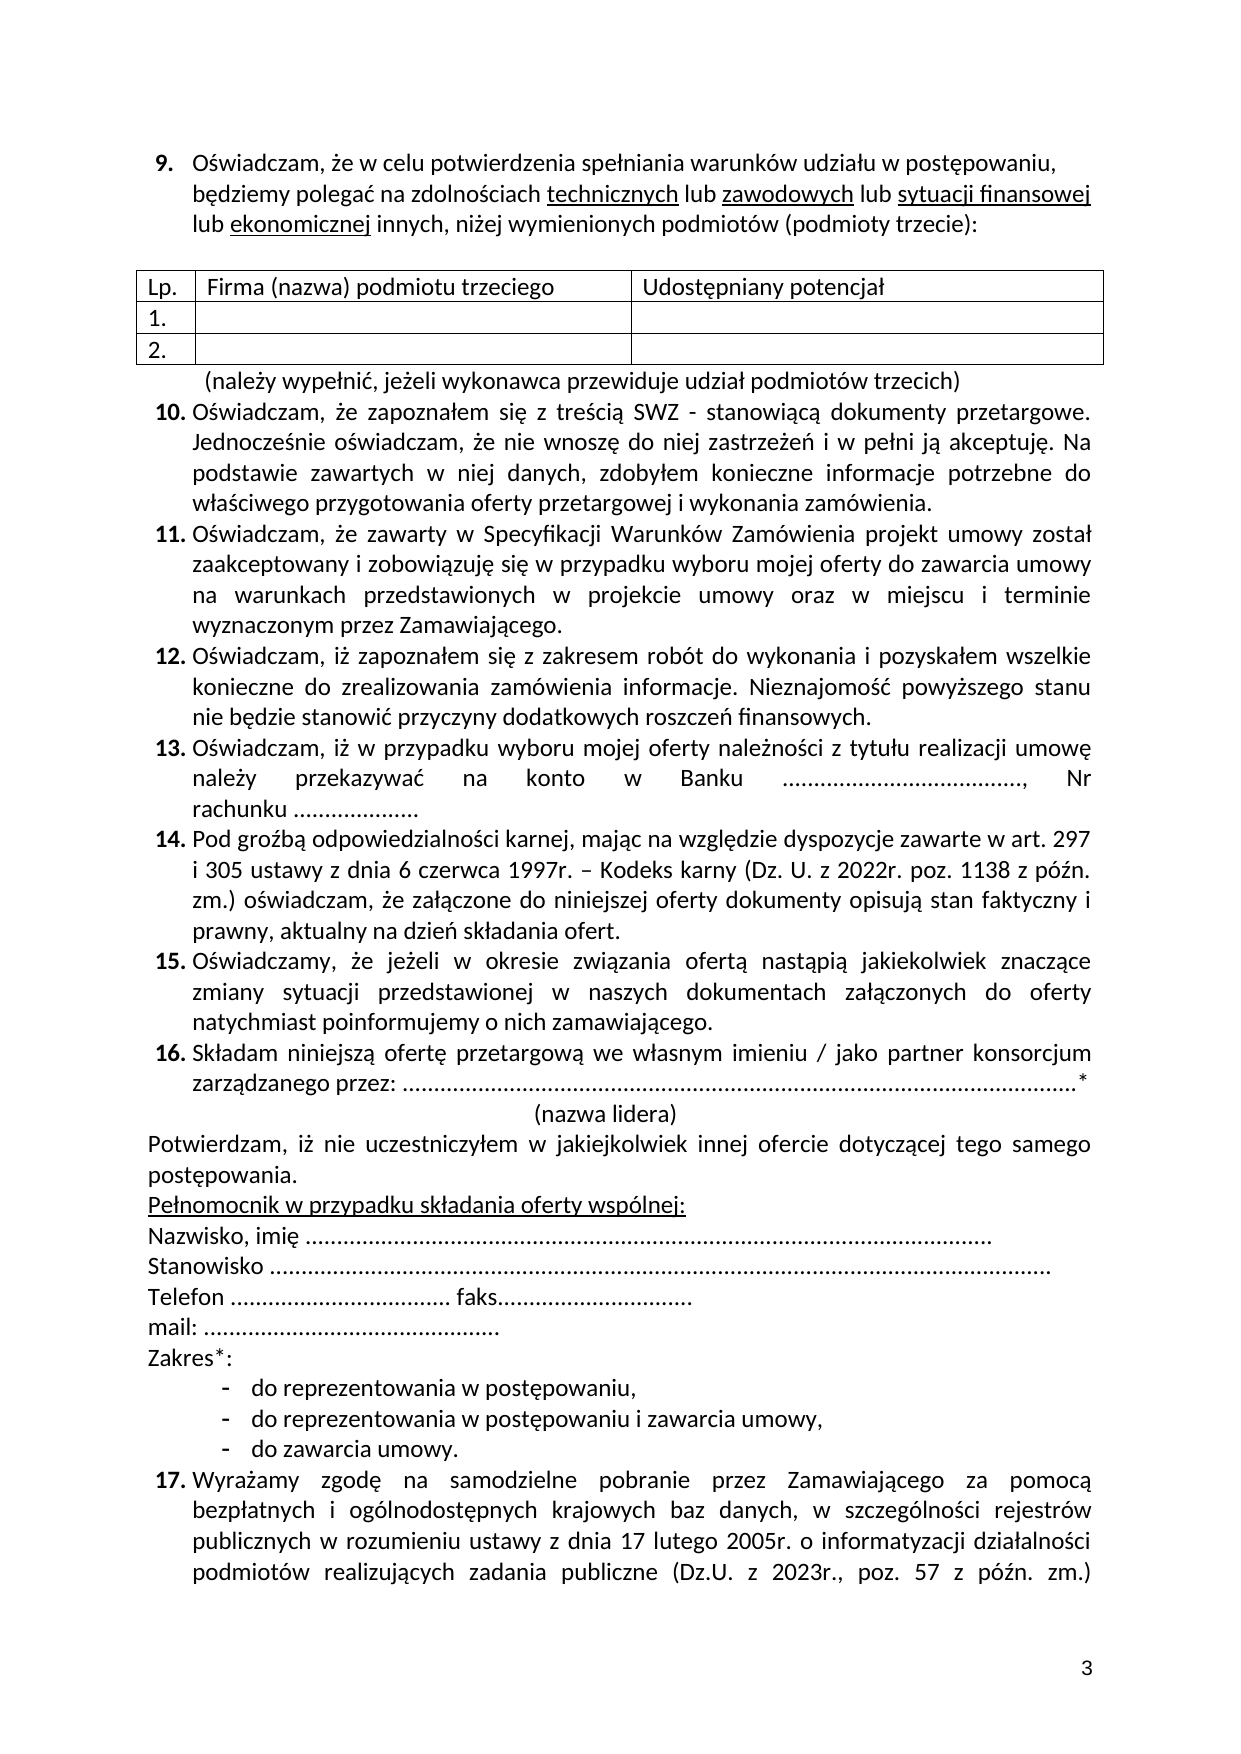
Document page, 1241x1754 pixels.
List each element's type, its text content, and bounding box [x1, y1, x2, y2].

list Oświadczamy, że jeżeli w okresie związania ofertą nastąpią jakiekolwiek znaczące zmiany sytuacji przedstawionej w naszych dokumentach załączonych do oferty natychmiast poinformujemy o nich zamawiającego. [154, 945, 1093, 1037]
table_header Udostępniany potencjał [632, 271, 1103, 301]
table_header Firma (nazwa) podmiotu trzeciego [196, 271, 631, 301]
text Zakres*: [148, 1342, 1093, 1373]
text (należy wypełnić, jeżeli wykonawca przewiduje udział podmiotów trzecich) [148, 365, 1093, 396]
table_cell 2. [137, 334, 195, 364]
list do zawarcia umowy. [148, 1434, 1093, 1464]
list Oświadczam, iż w przypadku wyboru mojej oferty należności z tytułu realizacji umowę należy przekazywać na konto w Banku ......................................, Nr rachunku .................... [154, 732, 1093, 823]
text Telefon ................................... faks............................... [148, 1281, 1093, 1312]
list Oświadczam, że w celu potwierdzenia spełniania warunków udziału w postępowaniu, będziemy polegać na zdolnościach technicznych lub zawodowych lub sytuacji finansowej lub ekonomicznej innych, niżej wymienionych podmiotów (podmioty trzecie): [154, 148, 1093, 239]
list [154, 1464, 1093, 1586]
table_cell [632, 334, 1103, 364]
list Oświadczam, że zawarty w Specyfikacji Warunków Zamówienia projekt umowy został zaakceptowany i zobowiązuję się w przypadku wyboru mojej oferty do zawarcia umowy na warunkach przedstawionych w projekcie umowy oraz w miejscu i terminie wyznaczonym przez Zamawiającego. [154, 518, 1093, 640]
list Oświadczam, iż zapoznałem się z zakresem robót do wykonania i pozyskałem wszelkie konieczne do zrealizowania zamówienia informacje. Nieznajomość powyższego stanu nie będzie stanowić przyczyny dodatkowych roszczeń finansowych. [154, 640, 1093, 732]
list Pod groźbą odpowiedzialności karnej, mając na względzie dyspozycje zawarte w art. 297 i 305 ustawy z dnia 6 czerwca 1997r. – Kodeks karny (Dz. U. z 2022r. poz. 1138 z późn. zm.) oświadczam, że załączone do niniejszej oferty dokumenty opisują stan faktyczny i prawny, aktualny na dzień składania ofert. [154, 823, 1093, 945]
text (nazwa lidera) [118, 1098, 1093, 1128]
text Stanowisko ............................................................................................................................ [148, 1251, 1093, 1281]
list do reprezentowania w postępowaniu, [148, 1373, 1093, 1403]
list Składam niniejszą ofertę przetargową we własnym imieniu / jako partner konsorcjum zarządzanego przez: ...........................................................................................................* [154, 1037, 1093, 1098]
list Oświadczam, że zapoznałem się z treścią SWZ - stanowiącą dokumenty przetargowe. Jednocześnie oświadczam, że nie wnoszę do niej zastrzeżeń i w pełni ją akceptuję. Na podstawie zawartych w niej danych, zdobyłem konieczne informacje potrzebne do właściwego przygotowania oferty przetargowej i wykonania zamówienia. [154, 396, 1093, 518]
table_cell [632, 302, 1103, 333]
table_cell 1. [137, 302, 195, 333]
text Nazwisko, imię ............................................................................................................. [148, 1220, 1093, 1251]
table_cell [196, 302, 631, 333]
table_cell [196, 334, 631, 364]
table_header Lp. [137, 271, 195, 301]
text mail: ............................................... [148, 1312, 1093, 1342]
list do reprezentowania w postępowaniu i zawarcia umowy, [148, 1403, 1093, 1434]
text Potwierdzam, iż nie uczestniczyłem w jakiejkolwiek innej ofercie dotyczącej tego samego postępowania. [148, 1128, 1093, 1189]
text Pełnomocnik w przypadku składania oferty wspólnej: [148, 1189, 1093, 1220]
